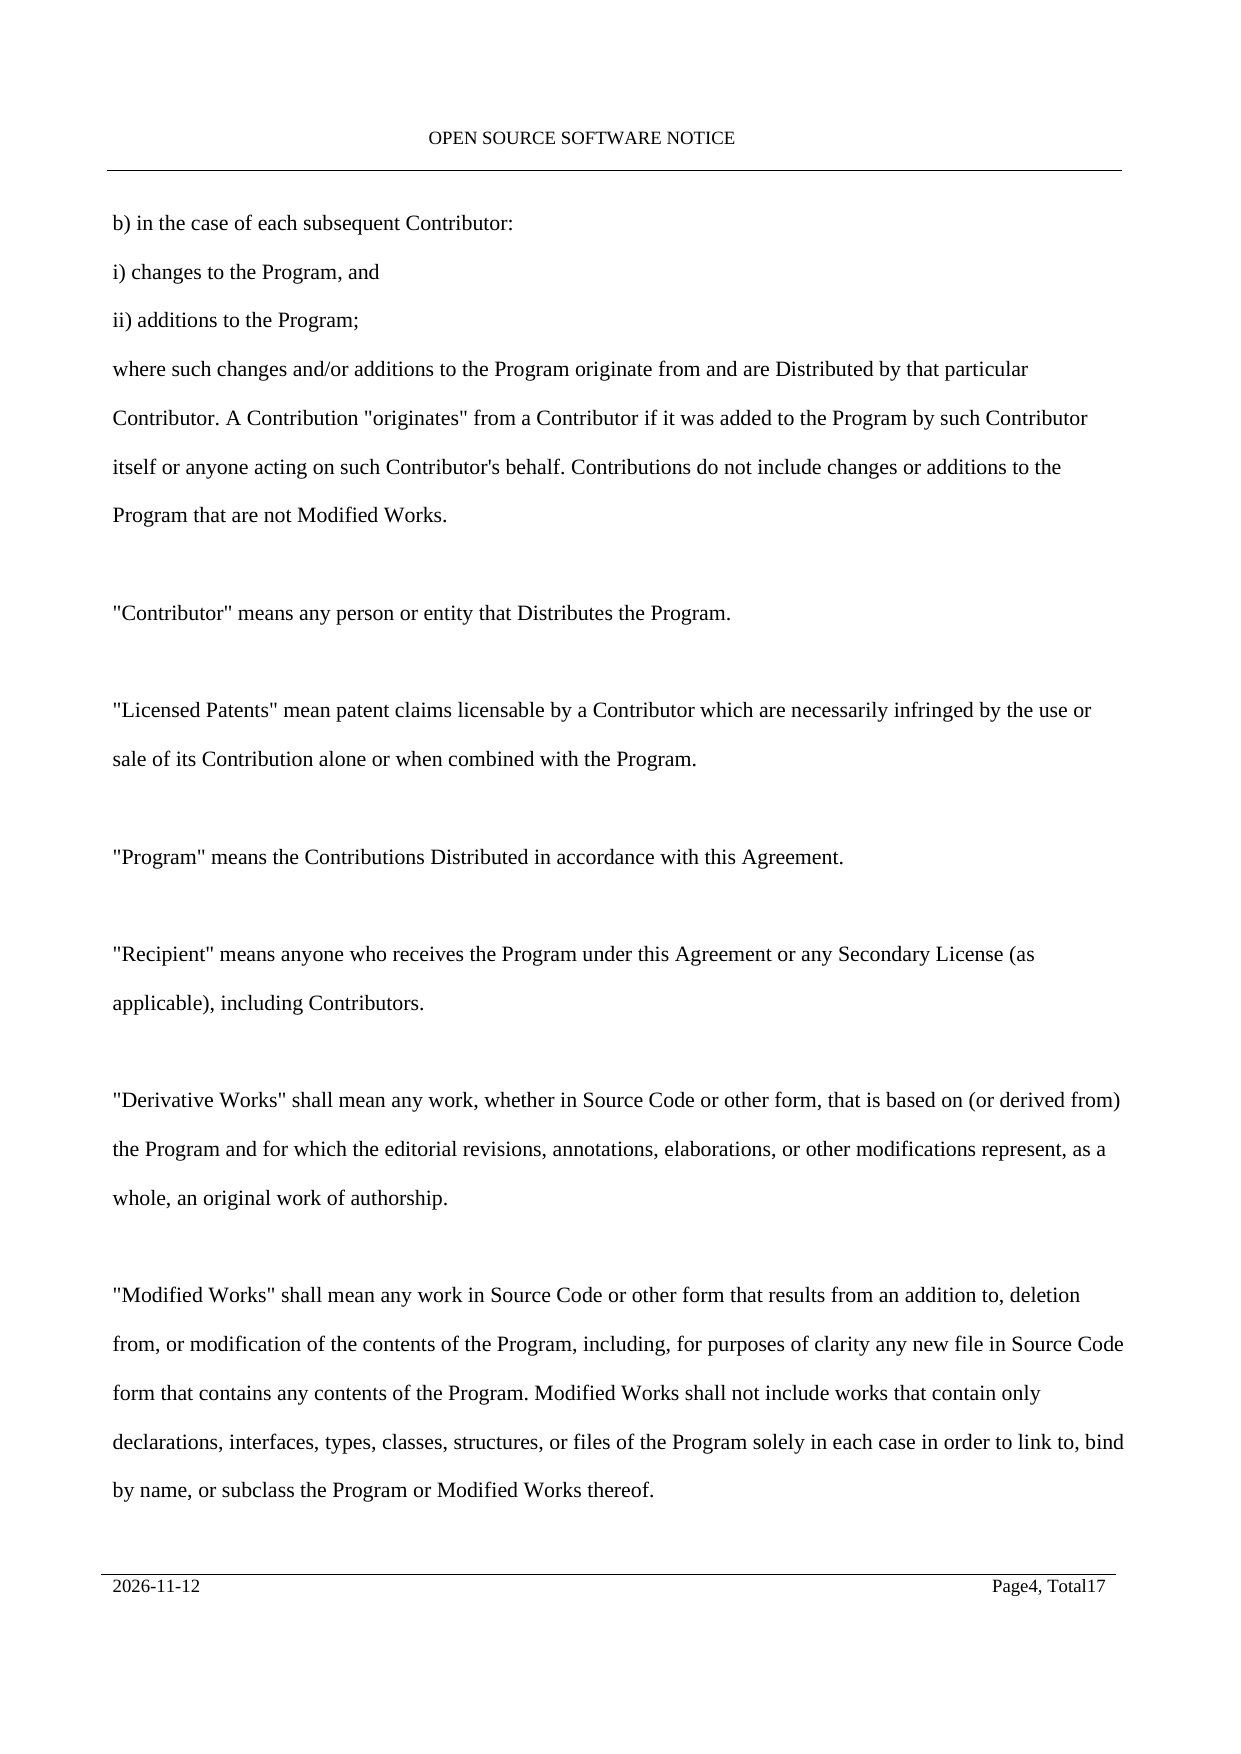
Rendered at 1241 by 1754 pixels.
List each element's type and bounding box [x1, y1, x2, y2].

text [112, 206, 1128, 1506]
